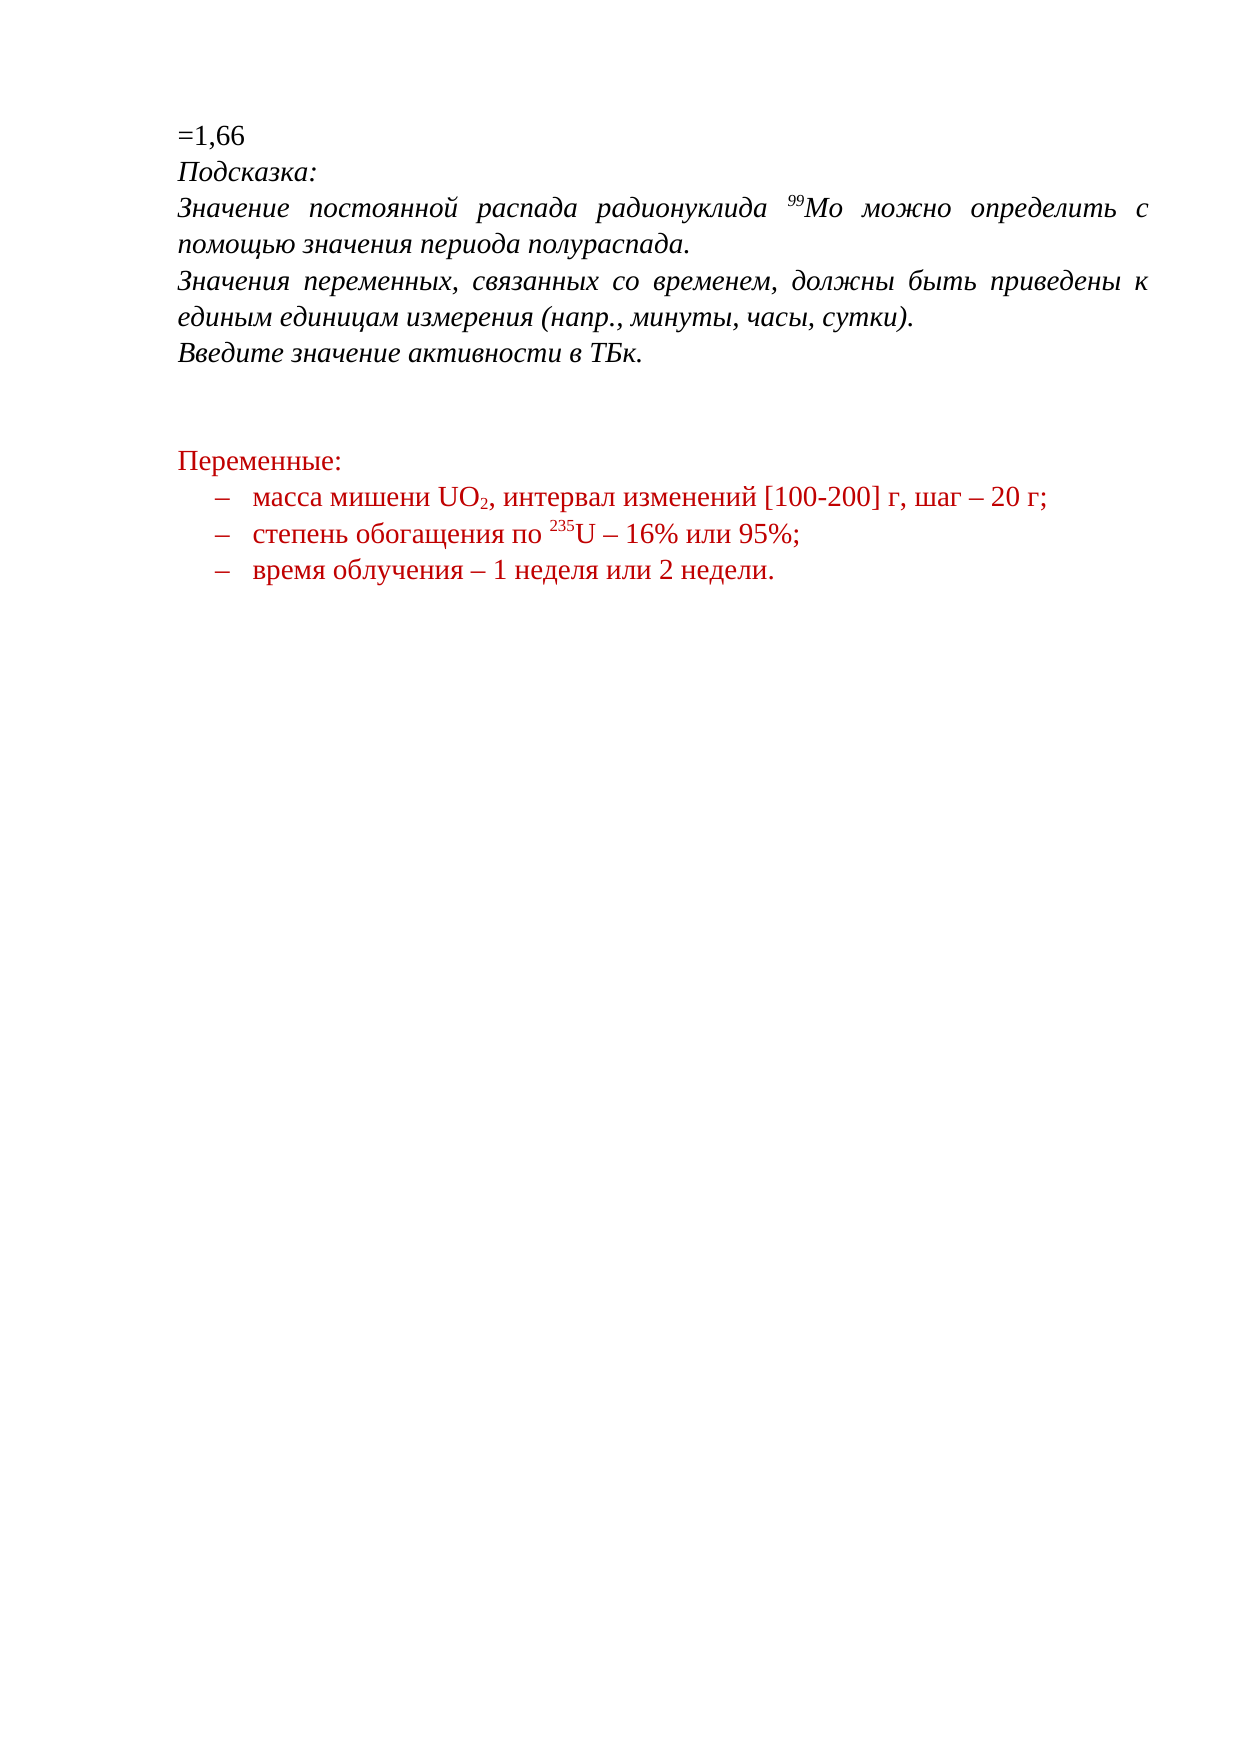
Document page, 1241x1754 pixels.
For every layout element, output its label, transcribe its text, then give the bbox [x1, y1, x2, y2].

list масса мишени UO2, интервал изменений [100-200] г, шаг – 20 г; [215, 479, 1152, 513]
text Подсказка: [177, 154, 1152, 188]
text Значение постоянной распада радионуклида 99Мо можно определить с помощью значения периода полураспада. [177, 190, 1152, 260]
list степень обогащения по 235U – 16% или 95%; [215, 516, 1152, 549]
text Переменные: [177, 443, 1152, 477]
text =1,66 [177, 118, 1152, 152]
list время облучения – 1 неделя или 2 недели. [215, 552, 1152, 585]
text Введите значение активности в ТБк. [177, 335, 1152, 368]
text Значения переменных, связанных со временем, должны быть приведены к единым единицам измерения (напр., минуты, часы, сутки). [177, 263, 1152, 332]
